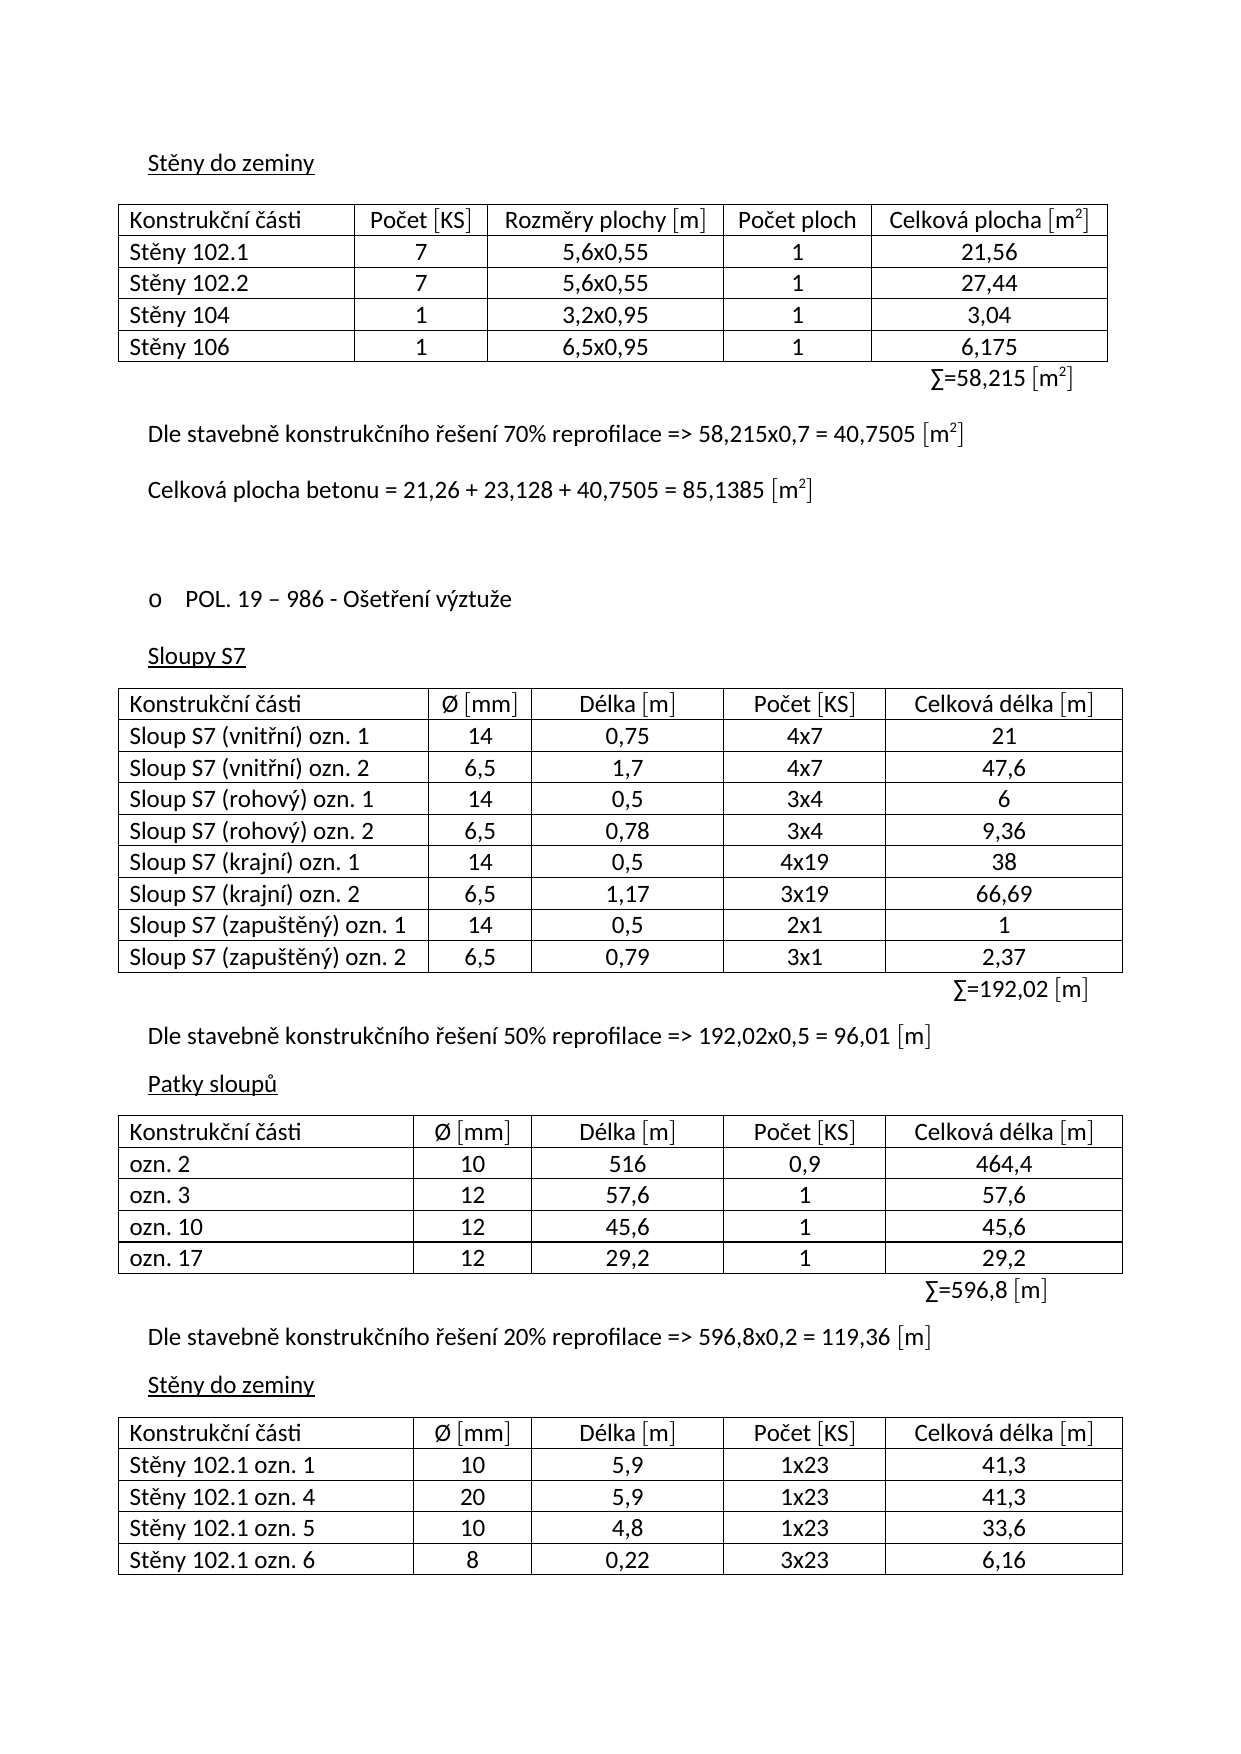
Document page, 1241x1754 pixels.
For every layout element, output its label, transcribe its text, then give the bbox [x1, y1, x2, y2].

table_cell 12 [414, 1243, 531, 1273]
table_cell Stěny 106 [119, 331, 354, 361]
table_cell 1x23 [724, 1512, 885, 1543]
table_cell 1 [724, 331, 871, 361]
table_cell 1 [724, 1179, 885, 1210]
table_cell 6,16 [886, 1544, 1122, 1574]
table_header Počet KS [724, 1116, 885, 1147]
table_cell 1,17 [532, 878, 723, 908]
table_cell 0,75 [532, 720, 723, 751]
table_cell 5,9 [532, 1481, 723, 1511]
table_cell 12 [414, 1179, 531, 1210]
table_cell ozn. 10 [119, 1211, 413, 1241]
table_cell 0,5 [532, 910, 723, 940]
table_cell Sloup S7 (vnitřní) ozn. 1 [119, 720, 428, 751]
text Celková plocha betonu = 21,26 + 23,128 + 40,7505 = 85,1385 m2 [148, 474, 1093, 504]
table_cell Sloup S7 (krajní) ozn. 2 [119, 878, 428, 908]
table_cell ozn. 17 [119, 1243, 413, 1273]
table_cell 10 [414, 1512, 531, 1543]
table_header Celková délka m [886, 689, 1122, 719]
table_cell Stěny 102.1 [119, 236, 354, 267]
table_cell 0,9 [724, 1148, 885, 1178]
table_header Celková délka m [886, 1116, 1122, 1147]
table_header Ø mm [429, 689, 531, 719]
table_header Konstrukční části [119, 689, 428, 719]
table_cell 3x4 [724, 783, 885, 814]
table_cell 14 [429, 720, 531, 751]
table_cell 0,5 [532, 783, 723, 814]
table_cell ozn. 2 [119, 1148, 413, 1178]
table_cell ozn. 3 [119, 1179, 413, 1210]
table_cell Sloup S7 (vnitřní) ozn. 2 [119, 752, 428, 782]
table_cell 1 [724, 1211, 885, 1241]
table_cell 3x4 [724, 815, 885, 845]
table_header Délka m [532, 689, 723, 719]
table_cell 0,78 [532, 815, 723, 845]
table_header Počet KS [724, 1418, 885, 1448]
table_cell 10 [414, 1148, 531, 1178]
table_cell 3x19 [724, 878, 885, 908]
table_header Celková plocha m2 [872, 205, 1107, 235]
table_header Ø mm [414, 1418, 531, 1448]
table_cell 6,5 [429, 878, 531, 908]
table_cell 5,6x0,55 [488, 268, 723, 298]
table_cell 3x23 [724, 1544, 885, 1574]
text Dle stavebně konstrukčního řešení 20% reprofilace => 596,8x0,2 = 119,36 m [148, 1322, 1093, 1352]
table_cell 20 [414, 1481, 531, 1511]
table_cell 7 [355, 268, 487, 298]
text ∑=192,02 m [148, 973, 1093, 1003]
text Stěny do zeminy [148, 148, 1093, 178]
table_cell 3x1 [724, 941, 885, 972]
text ∑=596,8 m [148, 1274, 1093, 1304]
table_cell Stěny 104 [119, 299, 354, 330]
text ∑=58,215 m2 [148, 362, 1093, 393]
table_cell 47,6 [886, 752, 1122, 782]
table_cell 57,6 [886, 1179, 1122, 1210]
table_header Počet ploch [724, 205, 871, 235]
table_cell 2x1 [724, 910, 885, 940]
table_cell 1 [724, 268, 871, 298]
table_cell 3,04 [872, 299, 1107, 330]
table_cell 516 [532, 1148, 723, 1178]
text Patky sloupů [148, 1068, 1093, 1098]
table_cell 0,79 [532, 941, 723, 972]
table_cell 3,2x0,95 [488, 299, 723, 330]
table_cell 33,6 [886, 1512, 1122, 1543]
table_cell Sloup S7 (rohový) ozn. 2 [119, 815, 428, 845]
table_cell Stěny 102.1 ozn. 4 [119, 1481, 413, 1511]
table_header Konstrukční části [119, 1116, 413, 1147]
table_cell 45,6 [886, 1211, 1122, 1241]
table_cell 29,2 [532, 1243, 723, 1273]
table_cell 29,2 [886, 1243, 1122, 1273]
table_cell 5,9 [532, 1449, 723, 1480]
table_cell 14 [429, 910, 531, 940]
table_cell 4x19 [724, 846, 885, 877]
table_cell 12 [414, 1211, 531, 1241]
text Dle stavebně konstrukčního řešení 50% reprofilace => 192,02x0,5 = 96,01 m [148, 1020, 1093, 1051]
table_cell Stěny 102.1 ozn. 1 [119, 1449, 413, 1480]
table_cell 1 [355, 331, 487, 361]
table_cell 4,8 [532, 1512, 723, 1543]
table_cell 1 [724, 299, 871, 330]
table_cell 0,5 [532, 846, 723, 877]
table_cell 41,3 [886, 1481, 1122, 1511]
table_header Konstrukční části [119, 205, 354, 235]
table_cell 6,5 [429, 752, 531, 782]
table_header Délka m [532, 1116, 723, 1147]
table_cell 21,56 [872, 236, 1107, 267]
table_cell 6 [886, 783, 1122, 814]
table_header Rozměry plochy m [488, 205, 723, 235]
table_cell Sloup S7 (zapuštěný) ozn. 2 [119, 941, 428, 972]
text Stěny do zeminy [148, 1369, 1093, 1399]
table_header Počet KS [724, 689, 885, 719]
table_cell 0,22 [532, 1544, 723, 1574]
list POL. 19 – 986 - Ošetření výztuže [148, 583, 1093, 614]
text Dle stavebně konstrukčního řešení 70% reprofilace => 58,215x0,7 = 40,7505 m2 [148, 418, 1093, 449]
table_cell 1 [724, 236, 871, 267]
table_cell 1 [355, 299, 487, 330]
text Sloupy S7 [148, 640, 1093, 671]
table_cell Sloup S7 (rohový) ozn. 1 [119, 783, 428, 814]
table_cell 45,6 [532, 1211, 723, 1241]
table_cell 41,3 [886, 1449, 1122, 1480]
table_cell 8 [414, 1544, 531, 1574]
table_cell 1 [724, 1243, 885, 1273]
table_cell 6,175 [872, 331, 1107, 361]
table_cell 10 [414, 1449, 531, 1480]
table_cell 14 [429, 783, 531, 814]
table_cell Stěny 102.1 ozn. 5 [119, 1512, 413, 1543]
table_header Počet KS [355, 205, 487, 235]
table_cell 6,5 [429, 941, 531, 972]
table_cell 27,44 [872, 268, 1107, 298]
table_header Konstrukční části [119, 1418, 413, 1448]
table_cell Stěny 102.2 [119, 268, 354, 298]
table_cell 4x7 [724, 752, 885, 782]
table_cell 6,5x0,95 [488, 331, 723, 361]
table_cell 1,7 [532, 752, 723, 782]
table_cell 9,36 [886, 815, 1122, 845]
table_cell Stěny 102.1 ozn. 6 [119, 1544, 413, 1574]
table_cell 14 [429, 846, 531, 877]
table_cell 4x7 [724, 720, 885, 751]
table_cell 464,4 [886, 1148, 1122, 1178]
table_cell 6,5 [429, 815, 531, 845]
table_header Celková délka m [886, 1418, 1122, 1448]
table_cell Sloup S7 (zapuštěný) ozn. 1 [119, 910, 428, 940]
table_cell 57,6 [532, 1179, 723, 1210]
table_cell Sloup S7 (krajní) ozn. 1 [119, 846, 428, 877]
table_cell 7 [355, 236, 487, 267]
table_cell 21 [886, 720, 1122, 751]
table_cell 5,6x0,55 [488, 236, 723, 267]
table_cell 1x23 [724, 1481, 885, 1511]
table_cell 66,69 [886, 878, 1122, 908]
table_cell 1 [886, 910, 1122, 940]
table_cell 1x23 [724, 1449, 885, 1480]
table_header Ø mm [414, 1116, 531, 1147]
table_cell 38 [886, 846, 1122, 877]
table_cell 2,37 [886, 941, 1122, 972]
table_header Délka m [532, 1418, 723, 1448]
